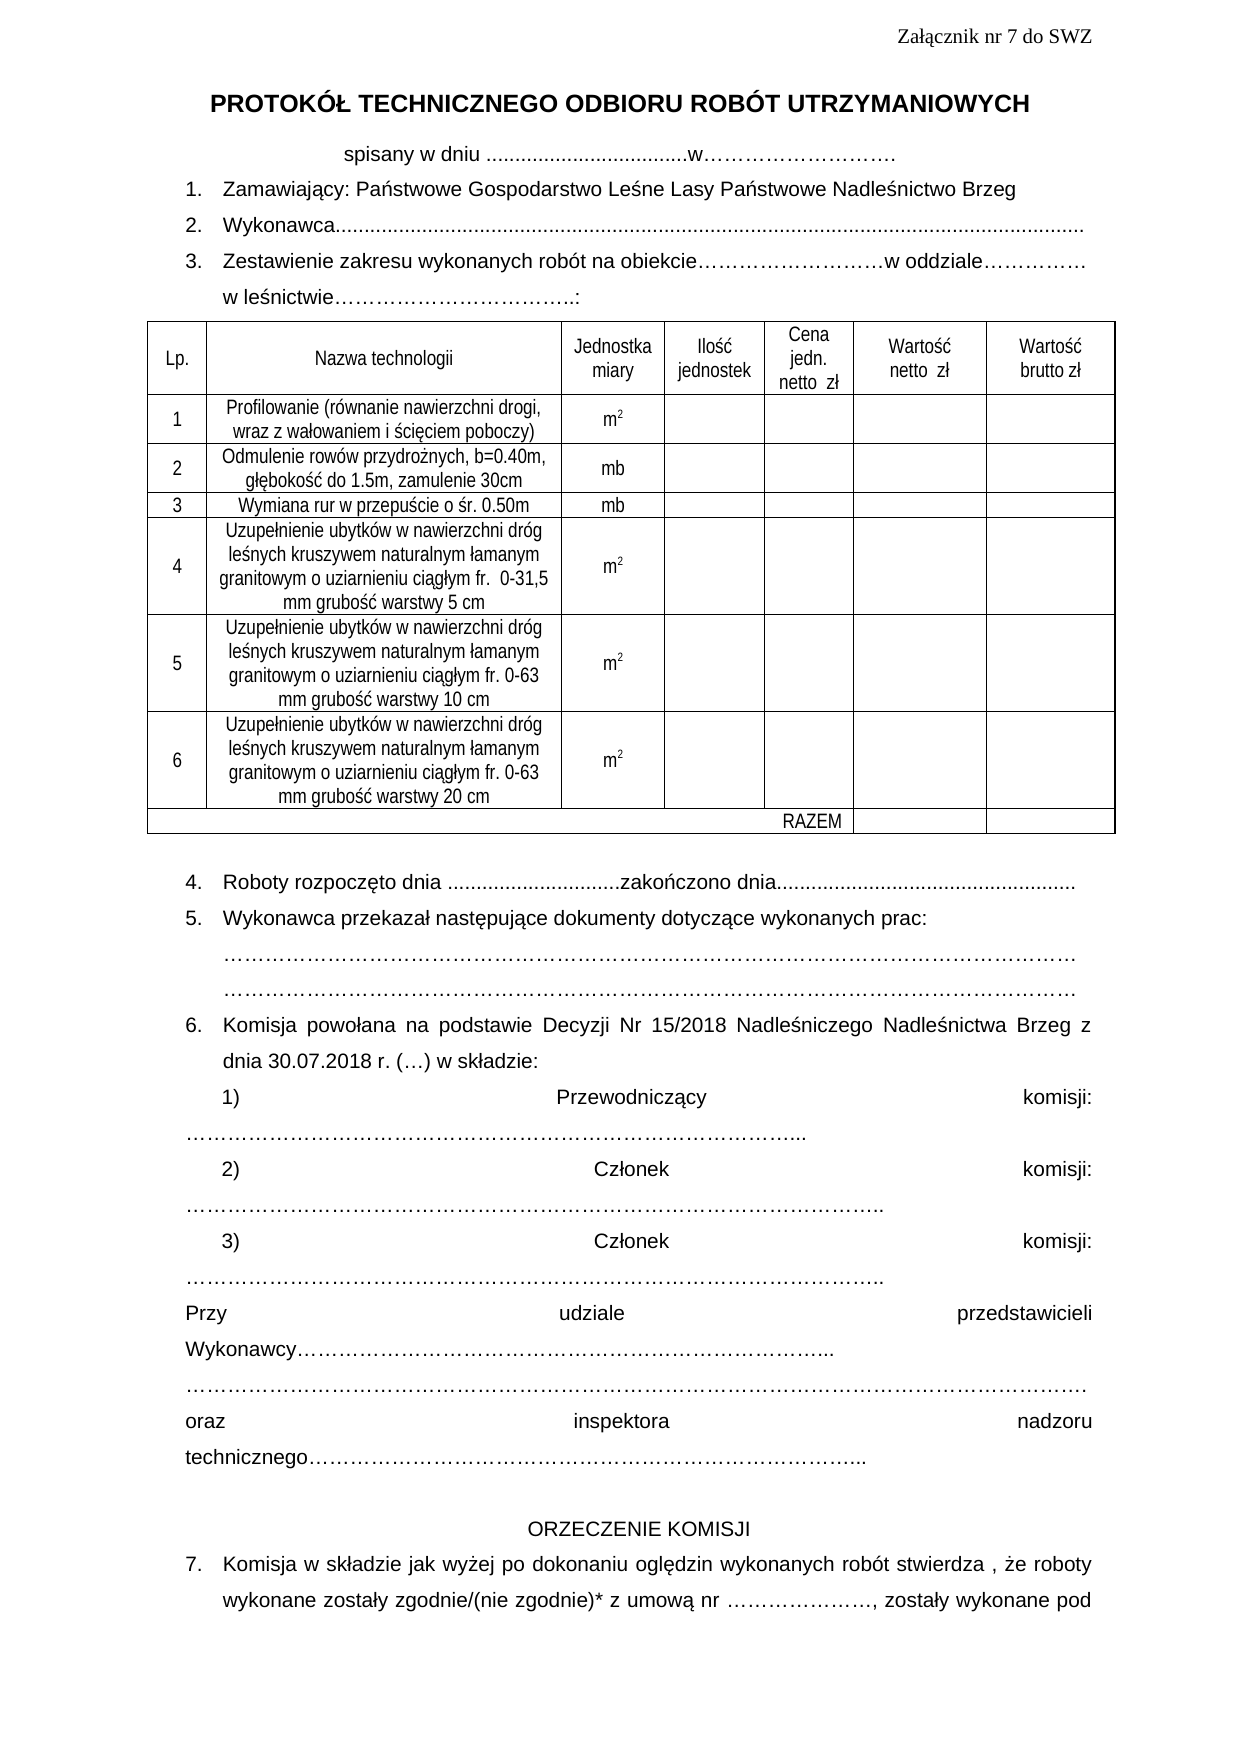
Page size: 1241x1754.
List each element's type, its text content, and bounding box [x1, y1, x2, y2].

table_cell [765, 712, 853, 807]
table_header Lp. [148, 322, 206, 394]
table_cell Wymiana rur w przepuście o śr. 0.50m [207, 493, 561, 517]
list Zamawiający: Państwowe Gospodarstwo Leśne Lasy Państwowe Nadleśnictwo Brzeg [185, 177, 1092, 201]
table_cell Odmulenie rowów przydrożnych, b=0.40m, głębokość do 1.5m, zamulenie 30cm [207, 444, 561, 492]
table_header Wartość netto zł [854, 322, 986, 394]
text 3) Członek komisji:……………………………………………………………………………………….. [185, 1229, 1092, 1289]
list Wykonawca przekazał następujące dokumenty dotyczące wykonanych prac: [185, 905, 1092, 929]
table_cell 1 [148, 395, 206, 443]
table_cell [765, 444, 853, 492]
list Zestawienie zakresu wykonanych robót na obiekcie………………………w oddziale…………… w leśnictwie……………………………..: [185, 249, 1092, 309]
text ORZECZENIE KOMISJI [185, 1516, 1092, 1540]
table_cell [987, 809, 1114, 832]
title PROTOKÓŁ TECHNICZNEGO ODBIORU ROBÓT UTRZYMANIOWYCH [148, 89, 1092, 117]
table_cell Uzupełnienie ubytków w nawierzchni dróg leśnych kruszywem naturalnym łamanym granitowym o uziarnieniu ciągłym fr. 0-63 mm grubość warstwy 20 cm [207, 712, 561, 807]
table_cell [765, 518, 853, 614]
list Roboty rozpoczęto dnia ..............................zakończono dnia.................................................... [185, 869, 1092, 893]
table_cell [665, 518, 764, 614]
list Wykonawca.................................................................................................................................. [185, 213, 1092, 237]
table_cell 4 [148, 518, 206, 614]
table_cell [765, 395, 853, 443]
table_cell m2 [562, 395, 664, 443]
table_cell RAZEM [148, 809, 853, 832]
table_header Ilość jednostek [665, 322, 764, 394]
table_cell [765, 493, 853, 517]
table_cell m2 [562, 712, 664, 807]
text …………………………………………………………………………………………………………………. [185, 1373, 1092, 1397]
table_cell m2 [562, 615, 664, 711]
table_cell [854, 395, 986, 443]
table_cell [665, 395, 764, 443]
table_cell [854, 809, 986, 832]
table_cell Uzupełnienie ubytków w nawierzchni dróg leśnych kruszywem naturalnym łamanym granitowym o uziarnieniu ciągłym fr. 0-31,5 mm grubość warstwy 5 cm [207, 518, 561, 614]
text ………………………………………………………………………………………………………………………………………………………………………………………………………………………… [223, 941, 1092, 1001]
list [185, 1552, 1092, 1612]
table_cell 5 [148, 615, 206, 711]
table_cell [665, 493, 764, 517]
table_cell mb [562, 493, 664, 517]
table_cell [854, 615, 986, 711]
table_cell [665, 712, 764, 807]
table_header Nazwa technologii [207, 322, 561, 394]
table_cell [854, 444, 986, 492]
text 2) Członek komisji:……………………………………………………………………………………….. [185, 1157, 1092, 1217]
text 1) Przewodniczący komisji:……………………………………………………………………………... [185, 1085, 1092, 1145]
table_cell Uzupełnienie ubytków w nawierzchni dróg leśnych kruszywem naturalnym łamanym granitowym o uziarnieniu ciągłym fr. 0-63 mm grubość warstwy 10 cm [207, 615, 561, 711]
table_cell [665, 444, 764, 492]
table_header Jednostka miary [562, 322, 664, 394]
table_cell [987, 615, 1114, 711]
table_cell mb [562, 444, 664, 492]
table_cell [765, 615, 853, 711]
table_cell [987, 444, 1114, 492]
list Komisja powołana na podstawie Decyzji Nr 15/2018 Nadleśniczego Nadleśnictwa Brzeg z dnia 30.07.2018 r. (…) w składzie: [185, 1013, 1092, 1073]
table_cell Profilowanie (równanie nawierzchni drogi, wraz z wałowaniem i ścięciem poboczy) [207, 395, 561, 443]
table_cell [987, 395, 1114, 443]
table_cell [987, 712, 1114, 807]
table_cell [665, 615, 764, 711]
text oraz inspektora nadzoru technicznego……………………………………………………………………... [185, 1408, 1092, 1468]
text spisany w dniu ...................................w………………………. [148, 141, 1092, 165]
table_cell [854, 493, 986, 517]
table_cell 2 [148, 444, 206, 492]
table_header Wartość brutto zł [987, 322, 1114, 394]
table_cell m2 [562, 518, 664, 614]
table_cell [854, 712, 986, 807]
table_cell 6 [148, 712, 206, 807]
table_cell [987, 493, 1114, 517]
text Przy udziale przedstawicieli Wykonawcy…………………………………………………………………... [185, 1301, 1092, 1361]
table_cell [987, 518, 1114, 614]
table_header Cena jedn. netto zł [765, 322, 853, 394]
table_cell [854, 518, 986, 614]
table_cell 3 [148, 493, 206, 517]
